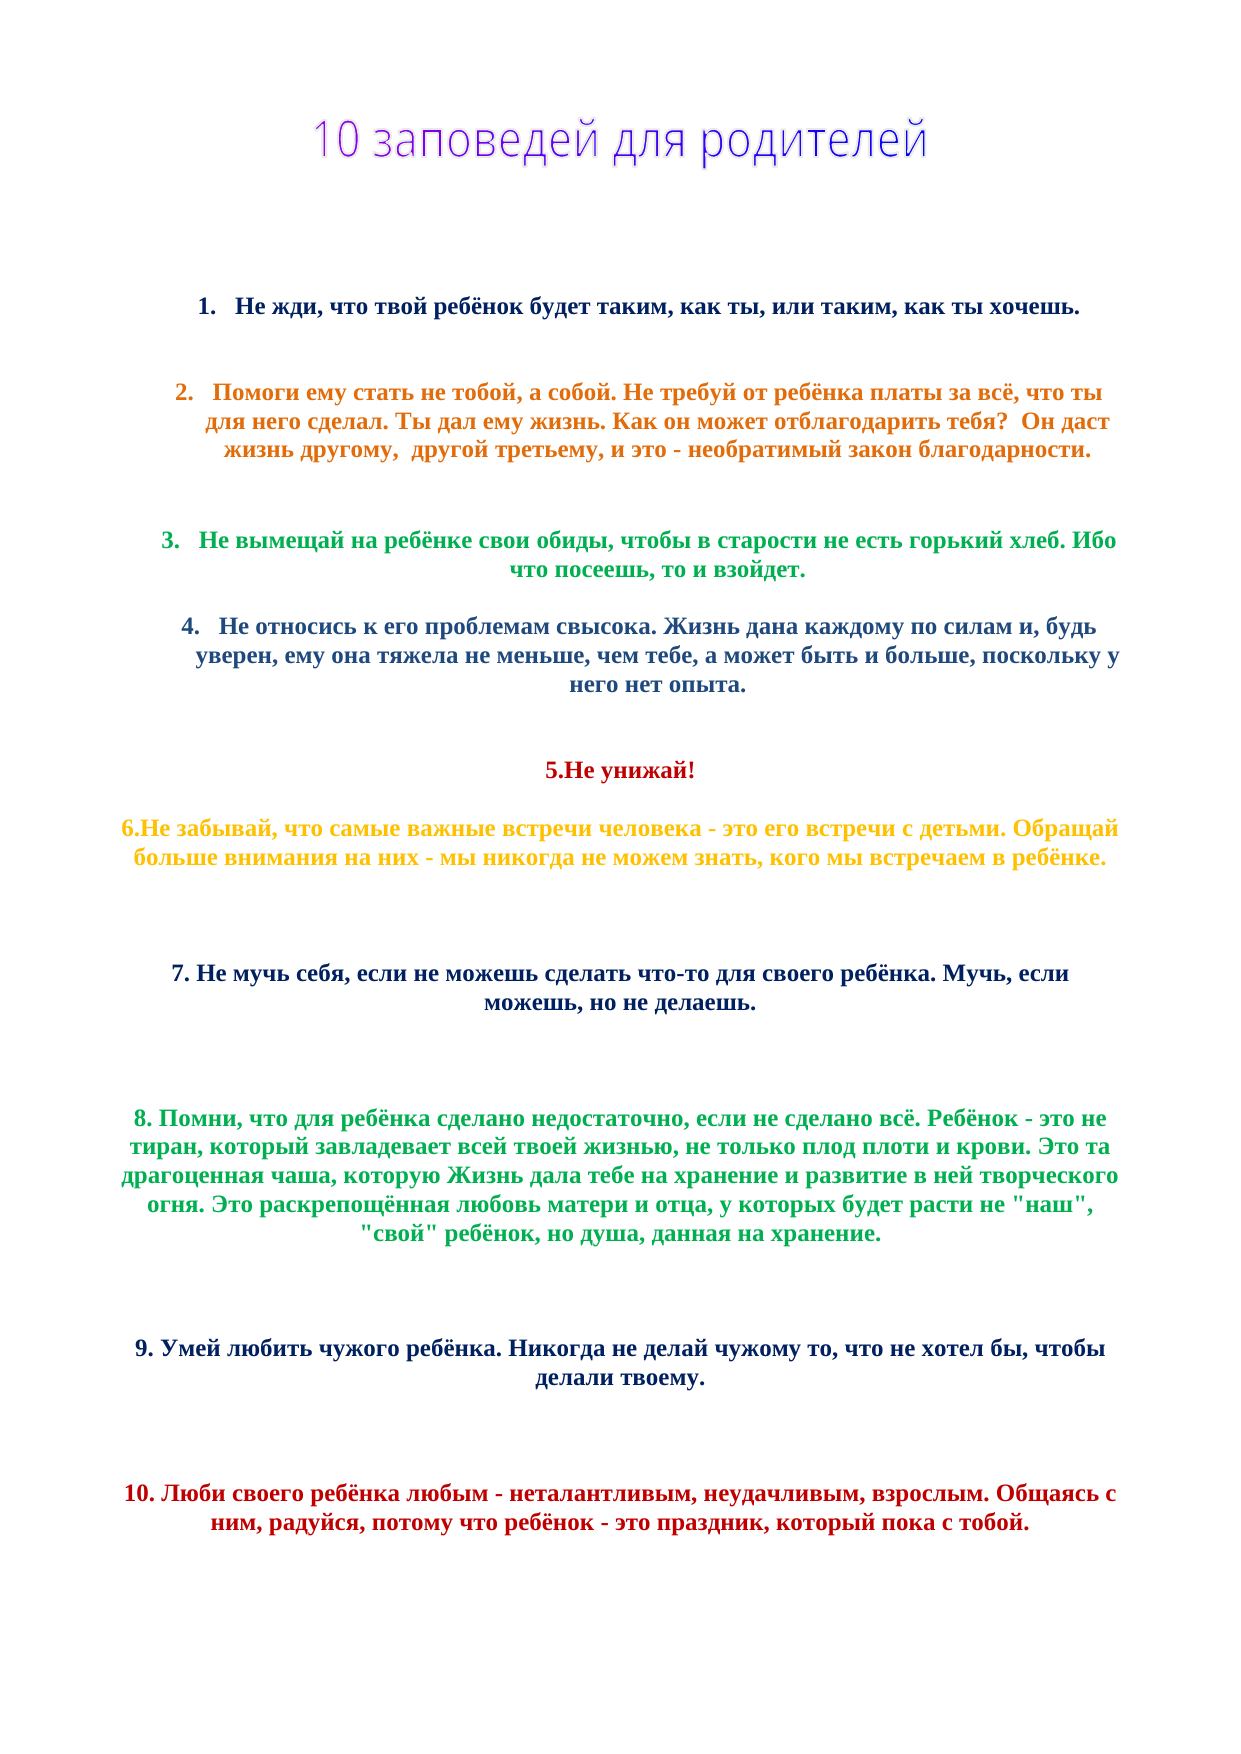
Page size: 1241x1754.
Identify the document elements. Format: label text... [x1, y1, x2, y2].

text 5.Не унижай! [118, 756, 1122, 784]
text 8. Помни, что для ребёнка сделано недостаточно, если не сделано всё. Ребёнок - это не тиран, который завладевает всей твоей жизнью, не только плод плоти и крови. Это та драгоценная чаша, которую Жизнь дала тебе на хранение и развитие в ней творческого огня. Это раскрепощённая любовь матери и отца, у которых будет расти не "наш", "свой" ребёнок, но душа, данная на хранение. [118, 1103, 1122, 1246]
text 10. Люби своего ребёнка любым - неталантливым, неудачливым, взрослым. Общаясь с ним, радуйся, потому что ребёнок - это праздник, который пока с тобой. [118, 1478, 1122, 1536]
list Не вымещай на ребёнке свои обиды, чтобы в старости не есть горький хлеб. Ибо что посеешь, то и взойдет. [156, 525, 1122, 583]
text 9. Умей любить чужого ребёнка. Никогда не делай чужому то, что не хотел бы, чтобы делали твоему. [118, 1333, 1122, 1391]
list Не жди, что твой ребёнок будет таким, как ты, или таким, как ты хочешь. [156, 291, 1122, 319]
list Помоги ему стать не тобой, а собой. Не требуй от ребёнка платы за всё, что ты для него сделал. Ты дал ему жизнь. Как он может отблагодарить тебя? Он даст жизнь другому, другой третьему, и это - необратимый закон благодарности. [156, 377, 1122, 463]
text 7. Не мучь себя, если не можешь сделать что-то для своего ребёнка. Мучь, если можешь, но не делаешь. [118, 958, 1122, 1016]
list Не относись к его проблемам свысока. Жизнь дана каждому по силам и, будь уверен, ему она тяжела не меньше, чем тебе, а может быть и больше, поскольку у него нет опыта. [156, 611, 1122, 698]
text 6.Не забывай, что самые важные встречи человека - это его встречи с детьми. Обращай больше внимания на них - мы никогда не можем знать, кого мы встречаем в ребёнке. [118, 813, 1122, 871]
